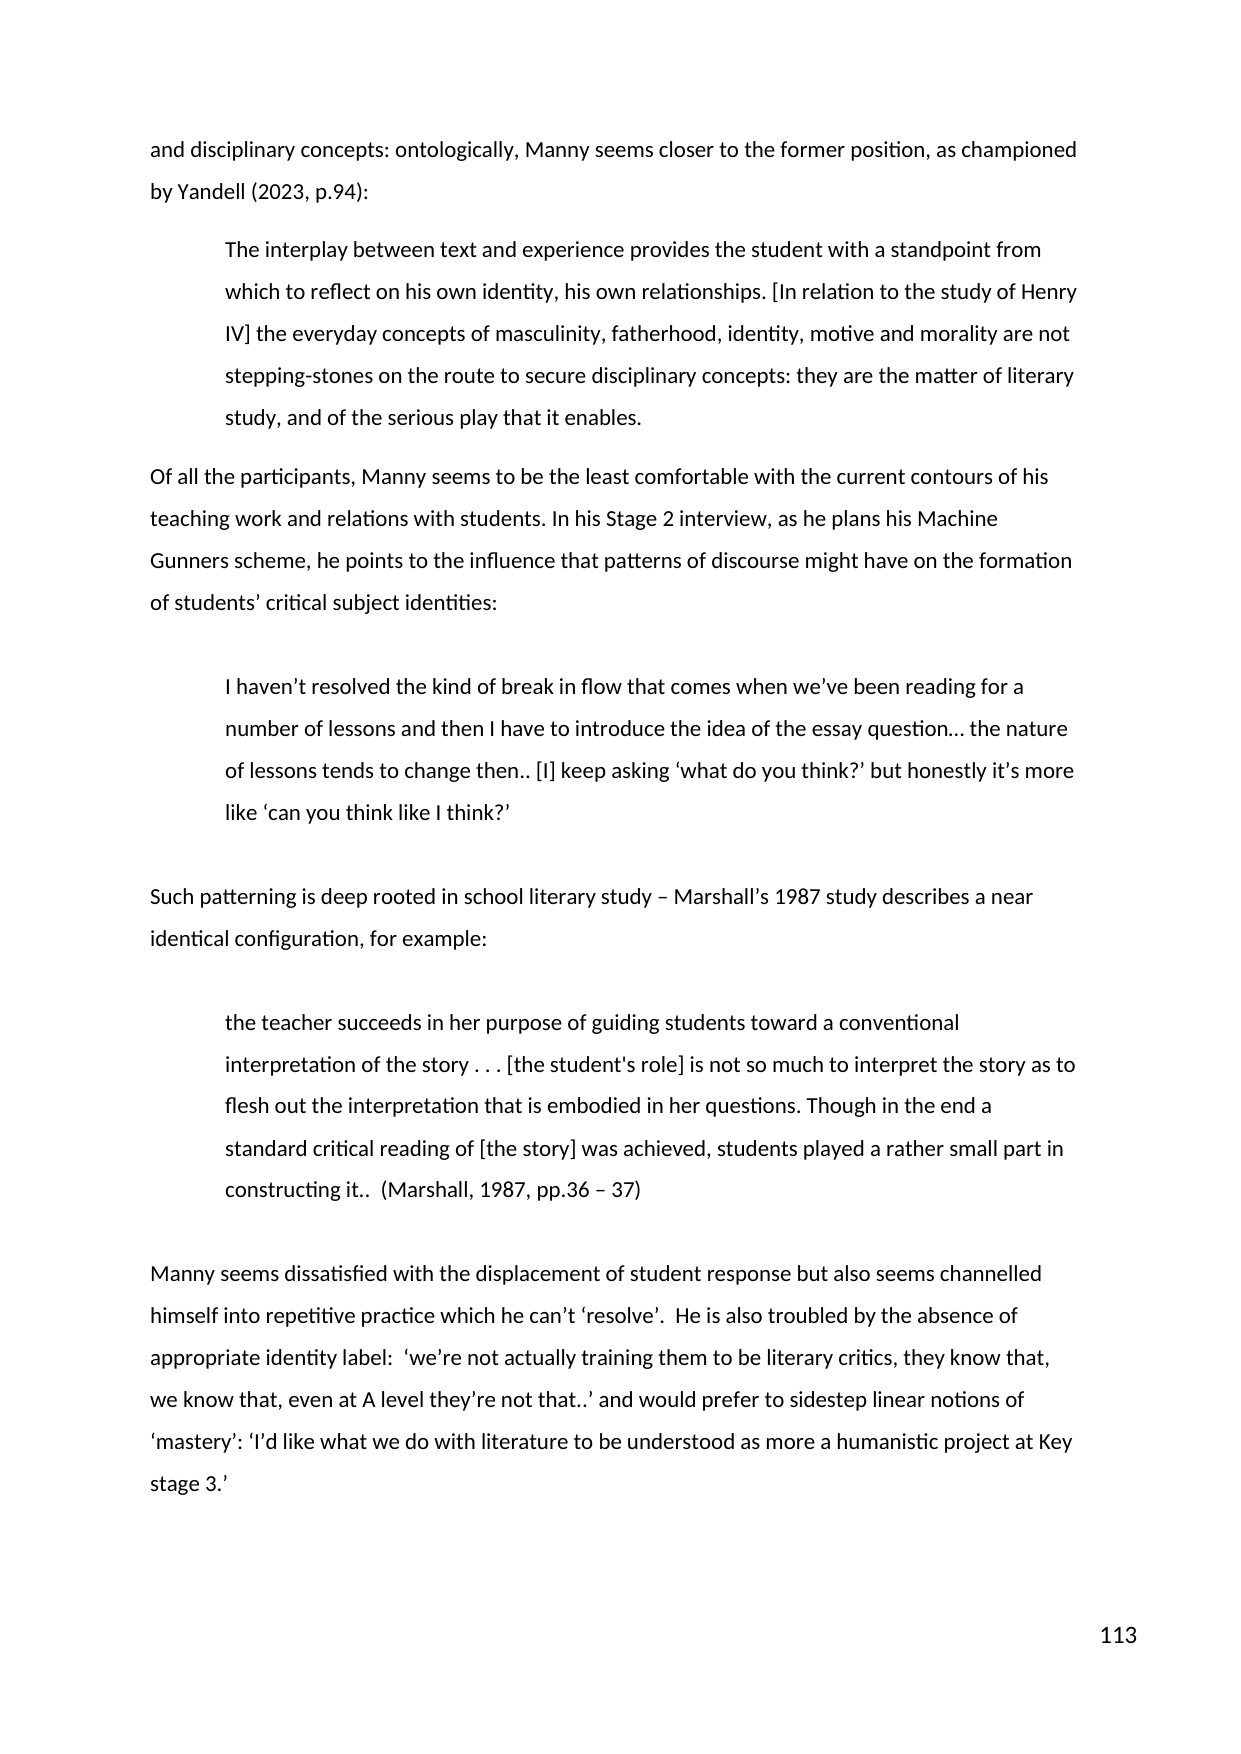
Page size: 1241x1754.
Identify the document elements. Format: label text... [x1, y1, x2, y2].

text Of all the participants, Manny seems to be the least comfortable with the current contours of his teaching work and relations with students. In his Stage 2 interview, as he plans his Machine Gunners scheme, he points to the influence that patterns of discourse might have on the formation of students’ critical subject identities: [150, 462, 1080, 616]
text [150, 135, 1080, 205]
text The interplay between text and experience provides the student with a standpoint from which to reflect on his own identity, his own relationships. [In relation to the study of Henry IV] the everyday concepts of masculinity, fatherhood, identity, motive and morality are not stepping-stones on the route to secure disciplinary concepts: they are the matter of literary study, and of the serious play that it enables. [225, 235, 1080, 431]
text Manny seems dissatisfied with the displacement of student response but also seems channelled himself into repetitive practice which he can’t ‘resolve’. He is also troubled by the absence of appropriate identity label: ‘we’re not actually training them to be literary critics, they know that, we know that, even at A level they’re not that..’ and would prefer to sidestep linear notions of ‘mastery’: ‘I’d like what we do with literature to be understood as more a humanistic project at Key stage 3.’ [150, 1259, 1080, 1497]
text I haven’t resolved the kind of break in flow that comes when we’ve been reading for a number of lessons and then I have to introduce the idea of the essay question… the nature of lessons tends to change then.. [I] keep asking ‘what do you think?’ but honestly it’s more like ‘can you think like I think?’ [225, 672, 1080, 826]
text the teacher succeeds in her purpose of guiding students toward a conventional interpretation of the story . . . [the student's role] is not so much to interpret the story as to flesh out the interpretation that is embodied in her questions. Though in the end a standard critical reading of [the story] was achieved, students played a rather small part in constructing it.. (Marshall, 1987, pp.36 – 37) [225, 1008, 1080, 1204]
text Such patterning is deep rooted in school literary study – Marshall’s 1987 study describes a near identical configuration, for example: [150, 882, 1080, 952]
